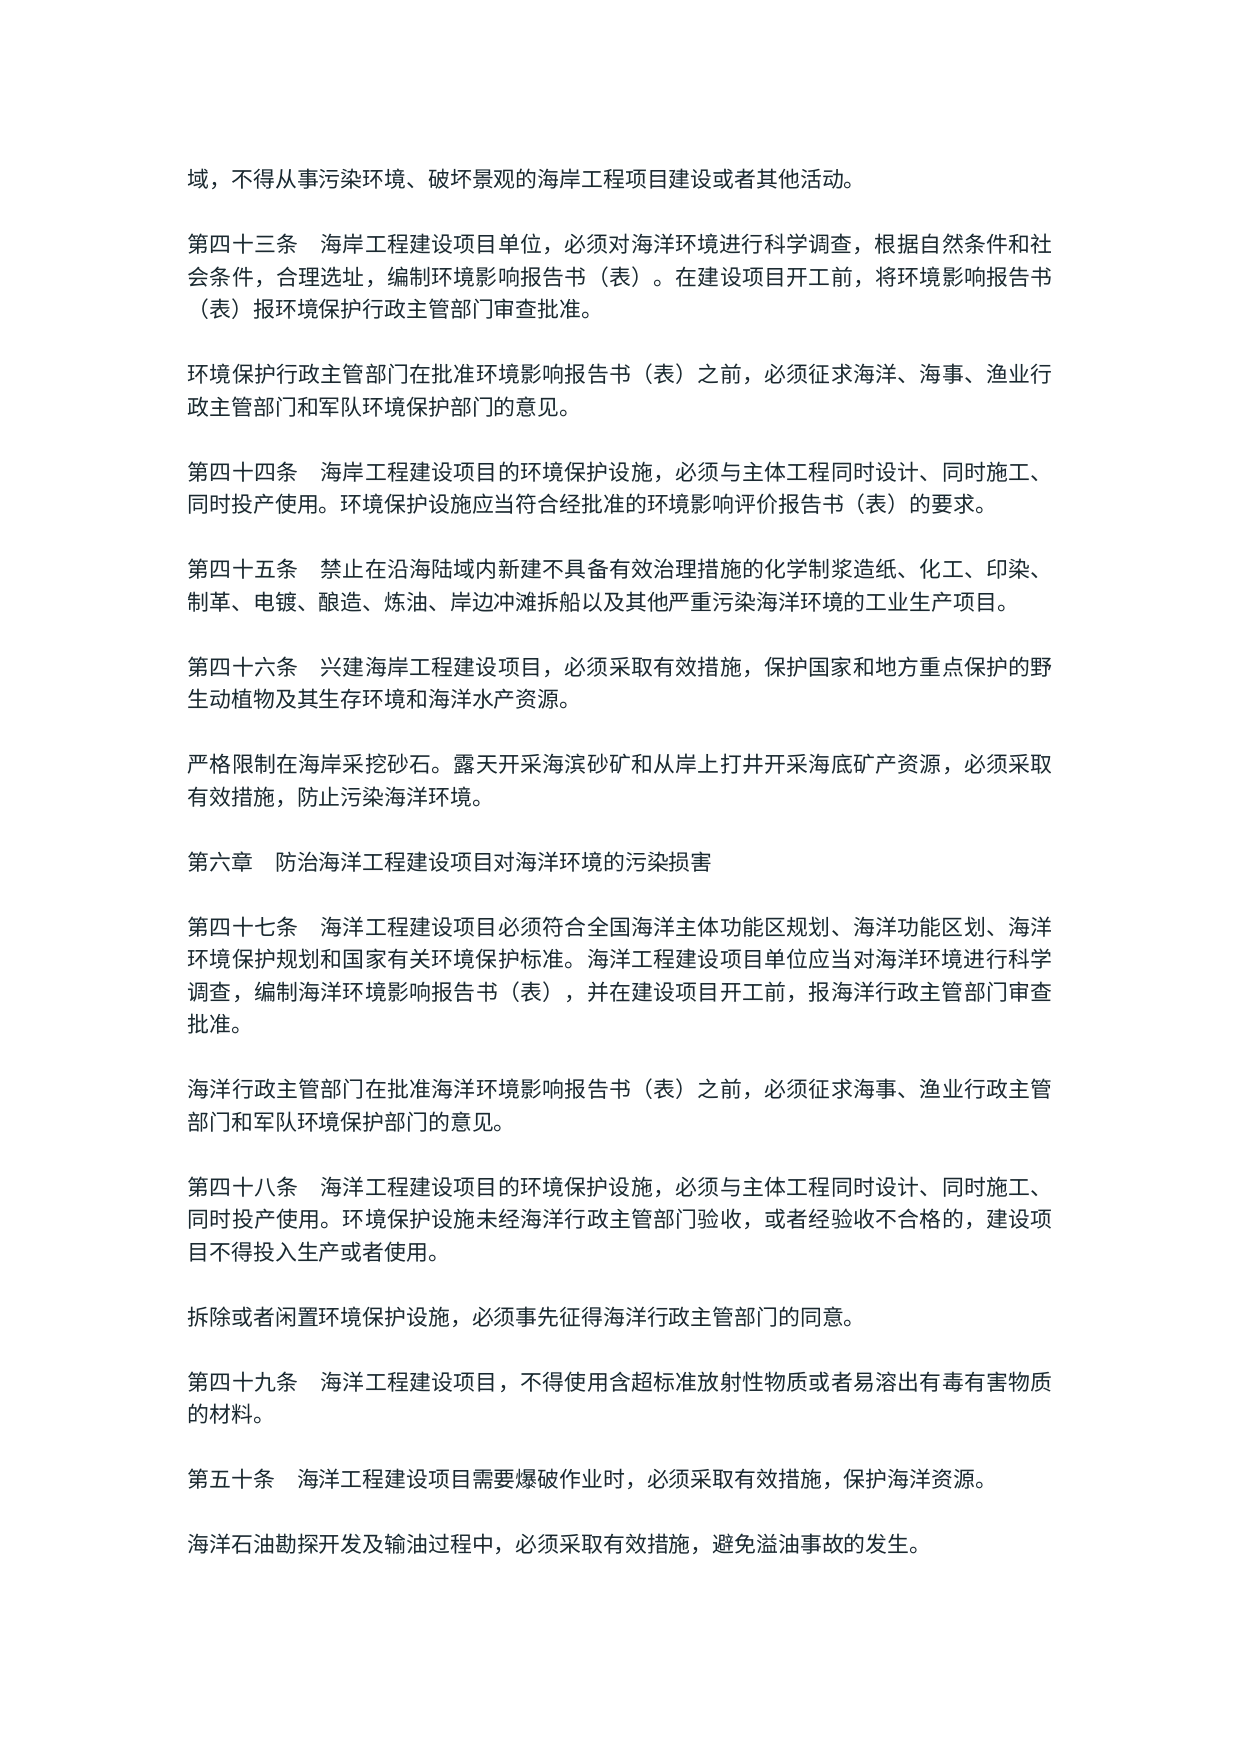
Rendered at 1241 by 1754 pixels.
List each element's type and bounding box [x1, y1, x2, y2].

text [187, 162, 1053, 1559]
